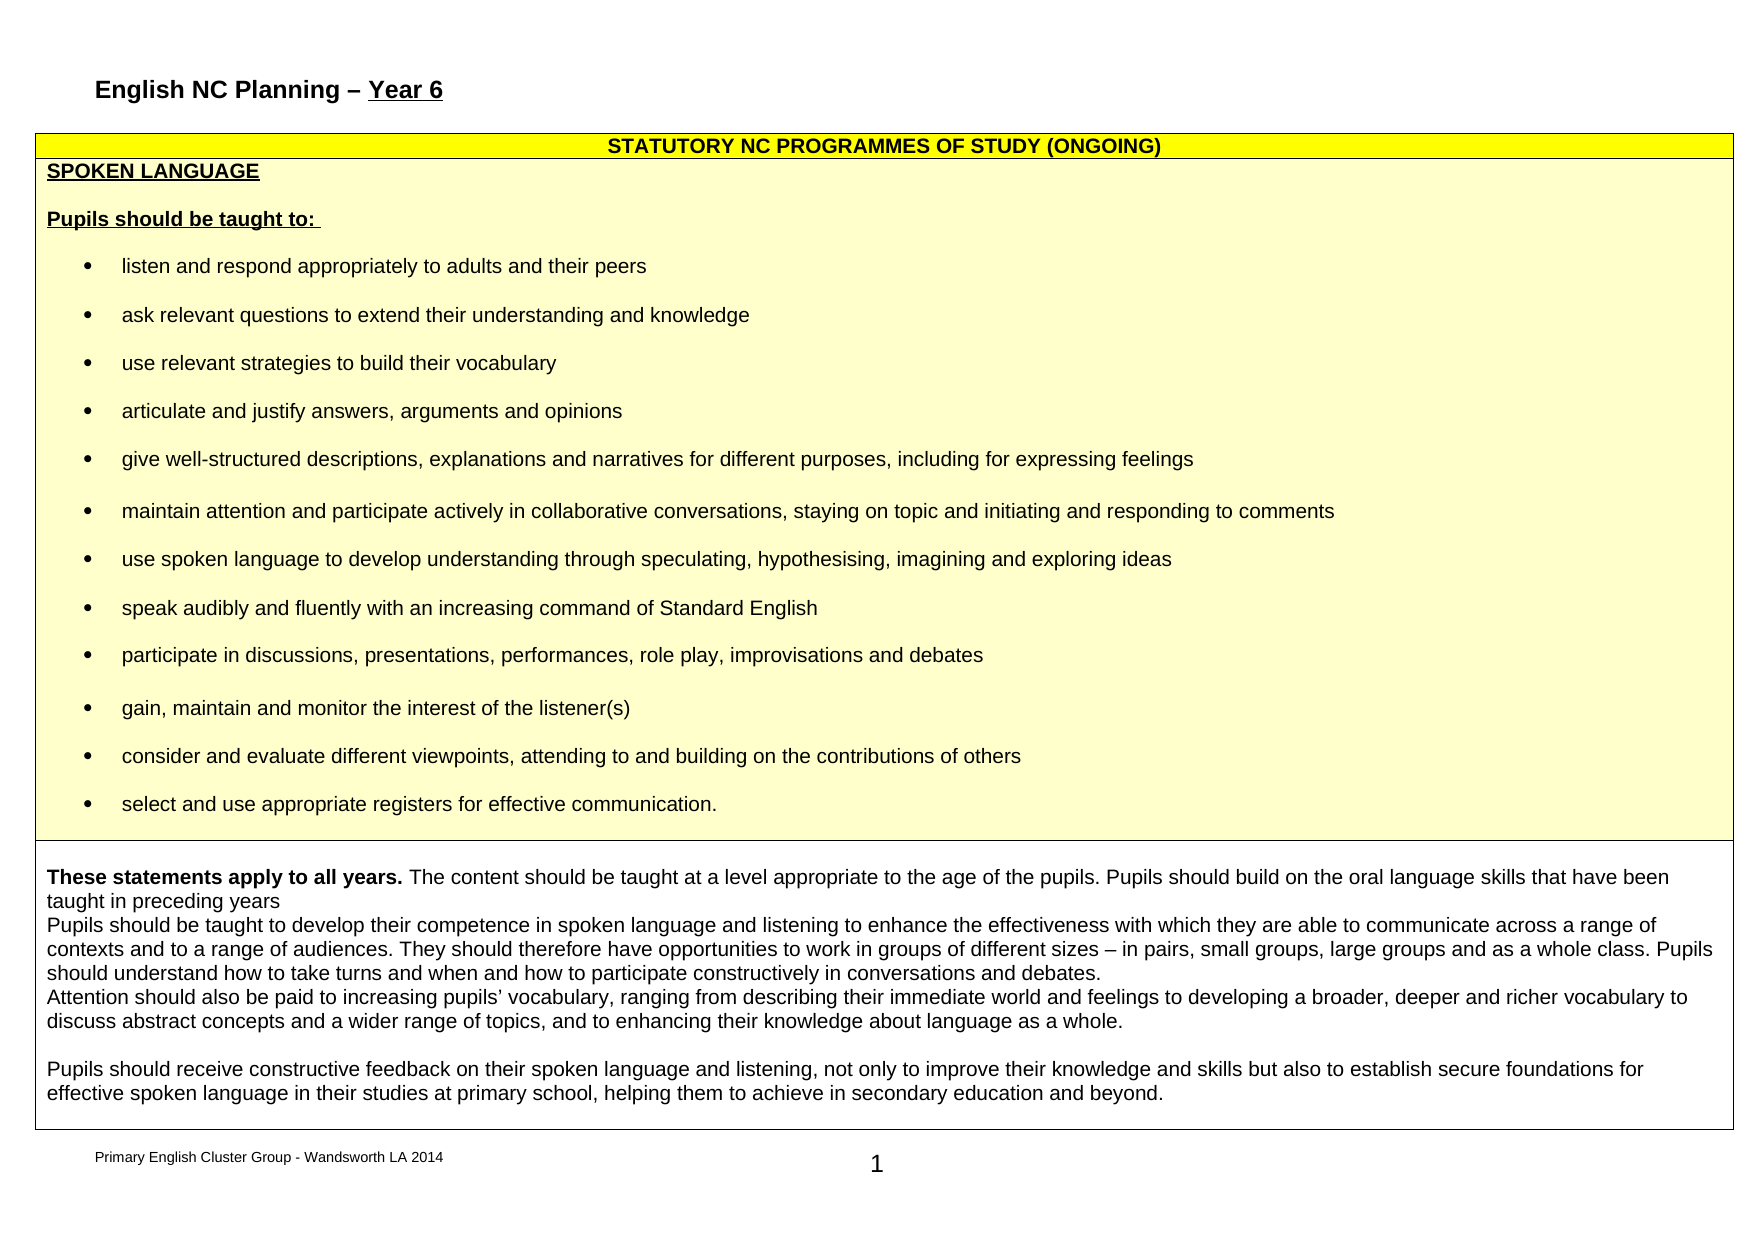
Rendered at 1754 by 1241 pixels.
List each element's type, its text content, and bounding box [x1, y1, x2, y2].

table_cell SPOKEN LANGUAGE Pupils should be taught to: listen and respond appropriately to adults and their peers ask relevant questions to extend their understanding and knowledge use relevant strategies to build their vocabulary articulate and justify answers, arguments and opinions give well-structured descriptions, explanations and narratives for different purposes, including for expressing feelings maintain attention and participate actively in collaborative conversations, staying on topic and initiating and responding to comments use spoken language to develop understanding through speculating, hypothesising, imagining and exploring ideas speak audibly and fluently with an increasing command of Standard English participate in discussions, presentations, performances, role play, improvisations and debates gain, maintain and monitor the interest of the listener(s) consider and evaluate different viewpoints, attending to and building on the contributions of others select and use appropriate registers for effective communication. [36, 159, 1733, 840]
table_cell These statements apply to all years. The content should be taught at a level appropriate to the age of the pupils. Pupils should build on the oral language skills that have been taught in preceding years Pupils should be taught to develop their competence in spoken language and listening to enhance the effectiveness with which they are able to communicate across a range of contexts and to a range of audiences. They should therefore have opportunities to work in groups of different sizes – in pairs, small groups, large groups and as a whole class. Pupils should understand how to take turns and when and how to participate constructively in conversations and debates. Attention should also be paid to increasing pupils’ vocabulary, ranging from describing their immediate world and feelings to developing a broader, deeper and richer vocabulary to discuss abstract concepts and a wider range of topics, and to enhancing their knowledge about language as a whole. Pupils should receive constructive feedback on their spoken language and listening, not only to improve their knowledge and skills but also to establish secure foundations for effective spoken language in their studies at primary school, helping them to achieve in secondary education and beyond. [36, 841, 1733, 1129]
table_header STATUTORY NC PROGRAMMES OF STUDY (ONGOING) [36, 134, 1733, 157]
